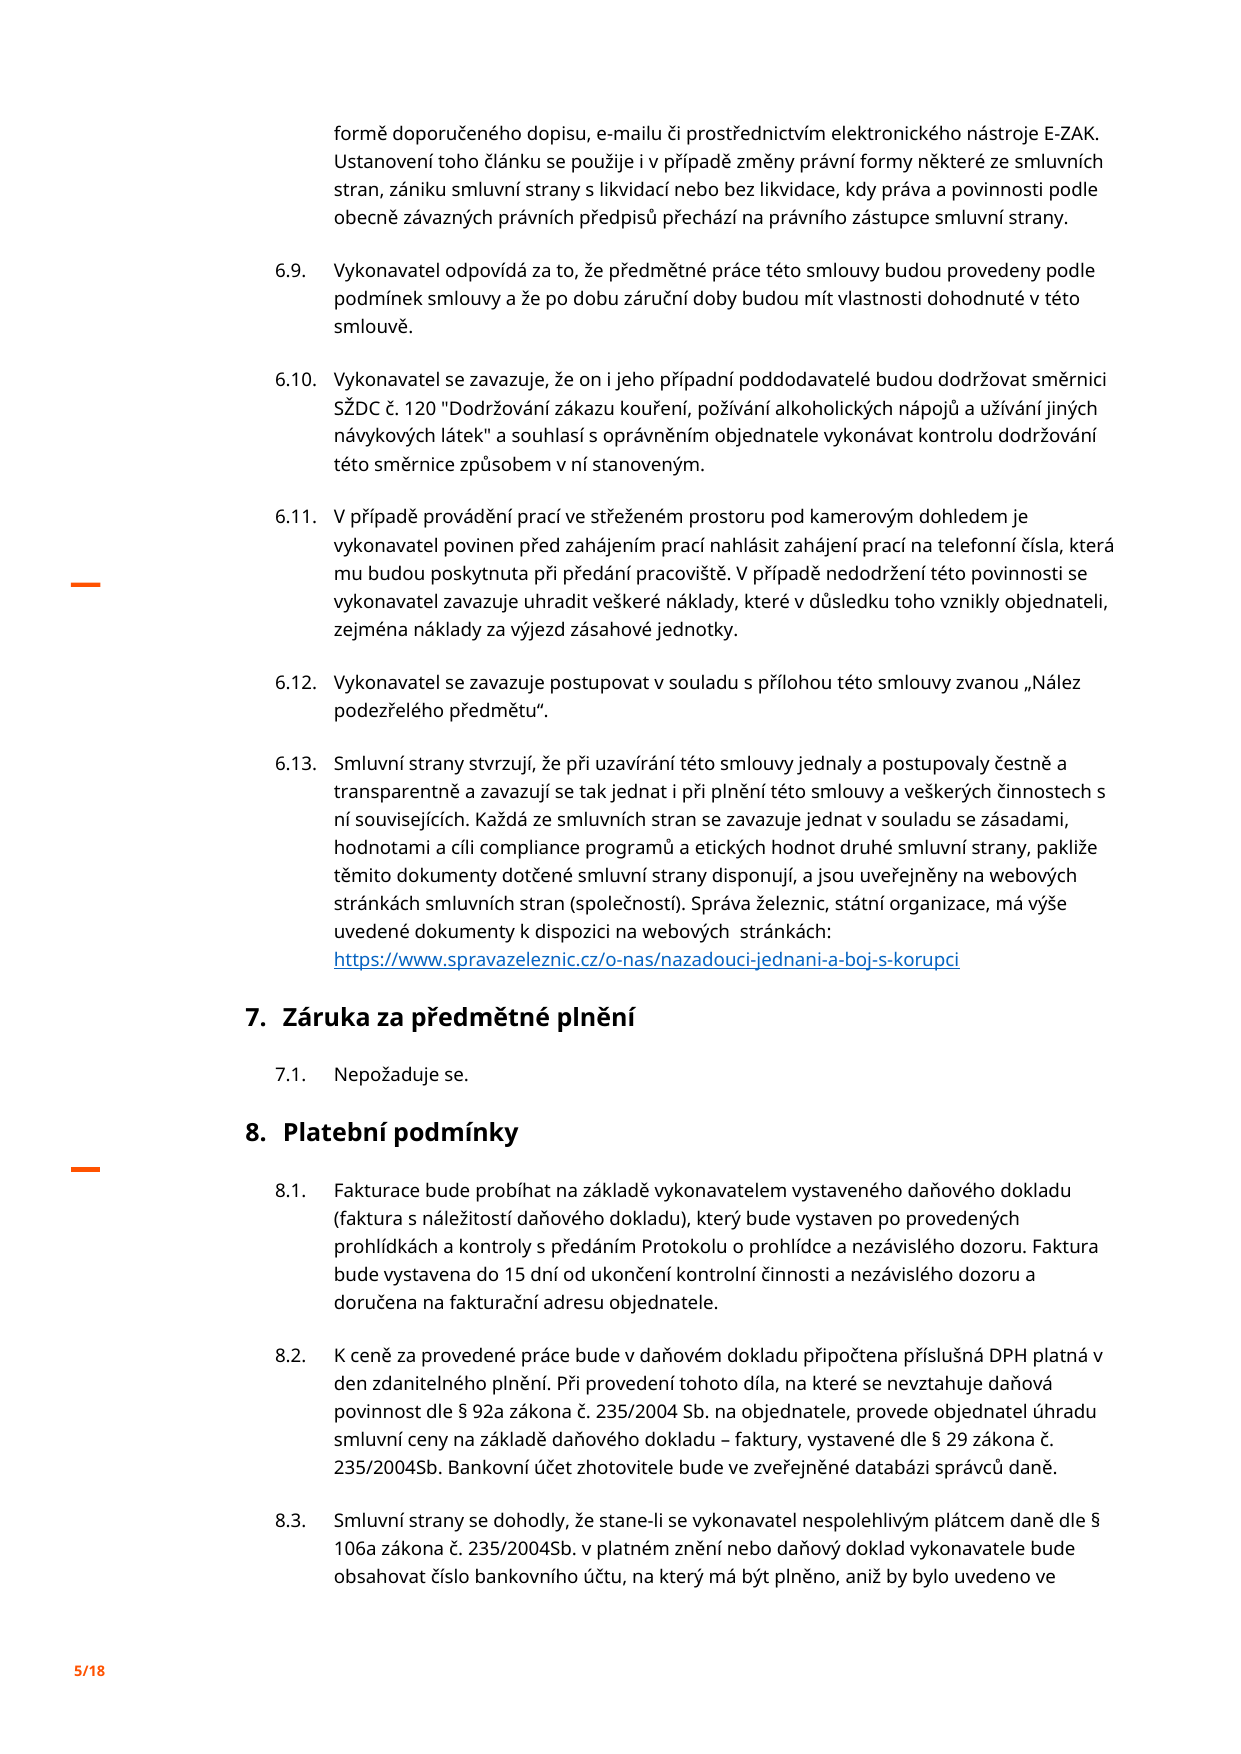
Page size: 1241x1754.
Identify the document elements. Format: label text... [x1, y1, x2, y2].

list Vykonavatel odpovídá za to, že předmětné práce této smlouvy budou provedeny podle podmínek smlouvy a že po dobu záruční doby budou mít vlastnosti dohodnuté v této smlouvě. [275, 258, 1122, 339]
list K ceně za provedené práce bude v daňovém dokladu připočtena příslušná DPH platná v den zdanitelného plnění. Při provedení tohoto díla, na které se nevztahuje daňová povinnost dle § 92a zákona č. 235/2004 Sb. na objednatele, provede objednatel úhradu smluvní ceny na základě daňového dokladu – faktury, vystavené dle § 29 zákona č. 235/2004Sb. Bankovní účet zhotovitele bude ve zveřejněné databázi správců daně. [275, 1342, 1122, 1480]
list Nepožaduje se. [275, 1062, 1122, 1087]
list Záruka za předmětné plnění [245, 999, 1122, 1033]
list Vykonavatel se zavazuje postupovat v souladu s přílohou této smlouvy zvanou „Nález podezřelého předmětu“. [275, 669, 1122, 722]
list Smluvní strany stvrzují, že při uzavírání této smlouvy jednaly a postupovaly čestně a transparentně a zavazují se tak jednat i při plnění této smlouvy a veškerých činnostech s ní souvisejících. Každá ze smluvních stran se zavazuje jednat v souladu se zásadami, hodnotami a cíli compliance programů a etických hodnot druhé smluvní strany, pakliže těmito dokumenty dotčené smluvní strany disponují, a jsou uveřejněny na webových stránkách smluvních stran (společností). Správa železnic, státní organizace, má výše uvedené dokumenty k dispozici na webových stránkách: https://www.spravazeleznic.cz/o-nas/nazadouci-jednani-a-boj-s-korupci [275, 750, 1122, 972]
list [275, 1507, 1122, 1589]
list V případě provádění prací ve střeženém prostoru pod kamerovým dohledem je vykonavatel povinen před zahájením prací nahlásit zahájení prací na telefonní čísla, která mu budou poskytnuta při předání pracoviště. V případě nedodržení této povinnosti se vykonavatel zavazuje uhradit veškeré náklady, které v důsledku toho vznikly objednateli, zejména náklady za výjezd zásahové jednotky. [275, 504, 1122, 641]
list Platební podmínky [245, 1114, 1122, 1149]
list Vykonavatel se zavazuje, že on i jeho případní poddodavatelé budou dodržovat směrnici SŽDC č. 120 "Dodržování zákazu kouření, požívání alkoholických nápojů a užívání jiných návykových látek" a souhlasí s oprávněním objednatele vykonávat kontrolu dodržování této směrnice způsobem v ní stanoveným. [275, 367, 1122, 476]
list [275, 121, 1122, 230]
list Fakturace bude probíhat na základě vykonavatelem vystaveného daňového dokladu (faktura s náležitostí daňového dokladu), který bude vystaven po provedených prohlídkách a kontroly s předáním Protokolu o prohlídce a nezávislého dozoru. Faktura bude vystavena do 15 dní od ukončení kontrolní činnosti a nezávislého dozoru a doručena na fakturační adresu objednatele. [275, 1177, 1122, 1314]
